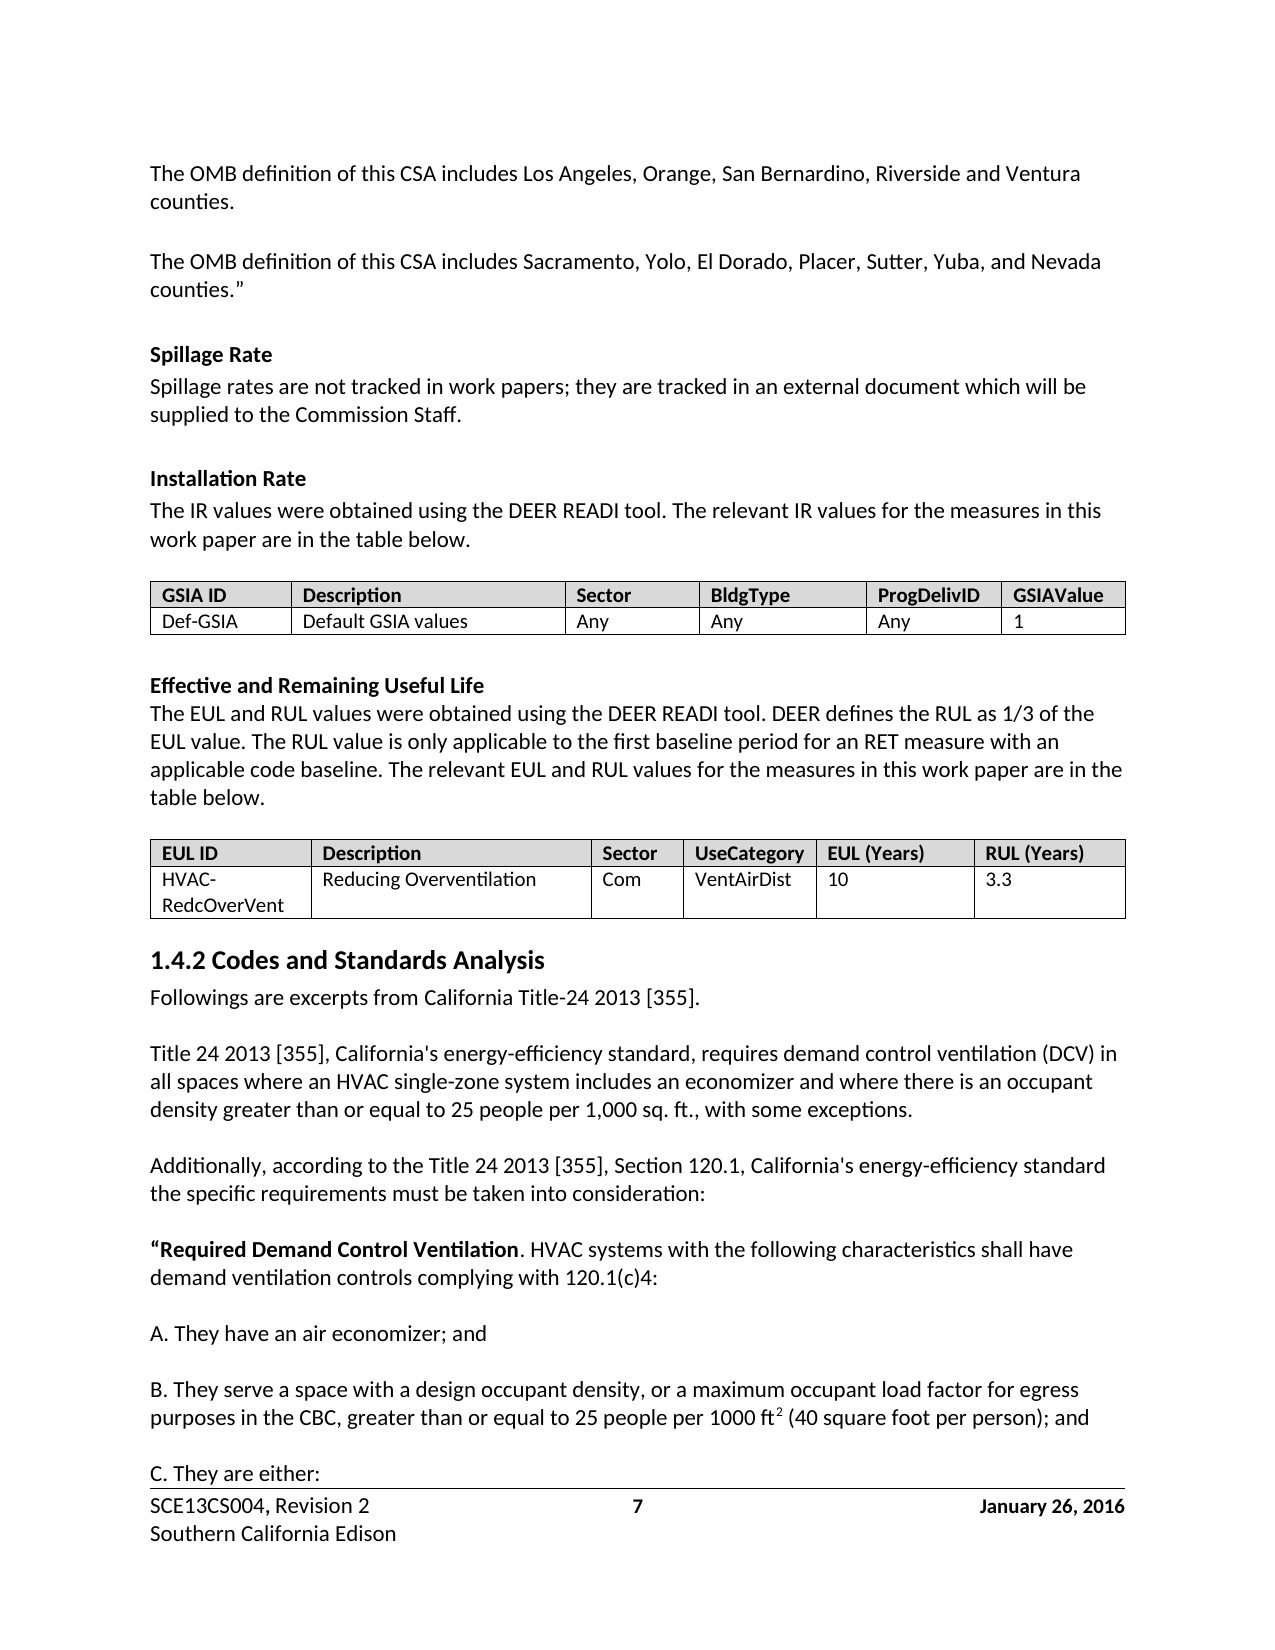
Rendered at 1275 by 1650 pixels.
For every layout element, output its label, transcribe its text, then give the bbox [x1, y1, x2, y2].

table_header Sector [566, 582, 699, 607]
table_cell VentAirDist [684, 867, 816, 917]
table_cell Any [867, 608, 1001, 634]
table_header RUL (Years) [975, 840, 1125, 866]
text Additionally, according to the Title 24 2013 [355], Section 120.1, California's energy-efficiency standard the specific requirements must be taken into consideration: [150, 1151, 1125, 1207]
table_cell Def-GSIA [151, 608, 291, 634]
table_cell Default GSIA values [292, 608, 565, 634]
text Title 24 2013 [355], California's energy-efficiency standard, requires demand control ventilation (DCV) in all spaces where an HVAC single-zone system includes an economizer and where there is an occupant density greater than or equal to 25 people per 1,000 sq. ft., with some exceptions. [150, 1039, 1125, 1123]
table_cell HVAC-RedcOverVent [151, 867, 311, 917]
table_cell Reducing Overventilation [312, 867, 591, 917]
table_cell Any [700, 608, 866, 634]
table_header Description [312, 840, 591, 866]
table_header BldgType [700, 582, 866, 607]
text Spillage rates are not tracked in work papers; they are tracked in an external document which will be supplied to the Commission Staff. [150, 372, 1125, 428]
text Spillage Rate [150, 340, 1125, 368]
table_cell Any [566, 608, 699, 634]
text B. They serve a space with a design occupant density, or a maximum occupant load factor for egress purposes in the CBC, greater than or equal to 25 people per 1000 ft2 (40 square foot per person); and [150, 1375, 1125, 1431]
text C. They are either: [150, 1459, 1125, 1487]
text “Required Demand Control Ventilation. HVAC systems with the following characteristics shall have demand ventilation controls complying with 120.1(c)4: [150, 1235, 1125, 1291]
table_cell 10 [817, 867, 974, 917]
table_header EUL ID [151, 840, 311, 866]
table_cell 1 [1002, 608, 1125, 634]
text The EUL and RUL values were obtained using the DEER READI tool. DEER defines the RUL as 1/3 of the EUL value. The RUL value is only applicable to the first baseline period for an RET measure with an applicable code baseline. The relevant EUL and RUL values for the measures in this work paper are in the table below. [150, 699, 1125, 811]
table_header GSIAValue [1002, 582, 1125, 607]
table_header EUL (Years) [817, 840, 974, 866]
text Installation Rate [150, 464, 1125, 492]
subtitle 1.4.2 Codes and Standards Analysis [150, 943, 1125, 977]
text The OMB definition of this CSA includes Sacramento, Yolo, El Dorado, Placer, Sutter, Yuba, and Nevada counties.” [150, 247, 1125, 303]
table_header GSIA ID [151, 582, 291, 607]
table_header ProgDelivID [867, 582, 1001, 607]
table_header Description [292, 582, 565, 607]
text A. They have an air economizer; and [150, 1319, 1125, 1347]
text Followings are excerpts from California Title-24 2013 [355]. [150, 983, 1125, 1011]
table_header Sector [592, 840, 683, 866]
table_cell Com [592, 867, 683, 917]
table_header UseCategory [684, 840, 816, 866]
table_cell 3.3 [975, 867, 1125, 917]
text Effective and Remaining Useful Life [150, 671, 1125, 699]
text The IR values were obtained using the DEER READI tool. The relevant IR values for the measures in this work paper are in the table below. [150, 497, 1125, 553]
text The OMB definition of this CSA includes Los Angeles, Orange, San Bernardino, Riverside and Ventura counties. [150, 159, 1125, 215]
